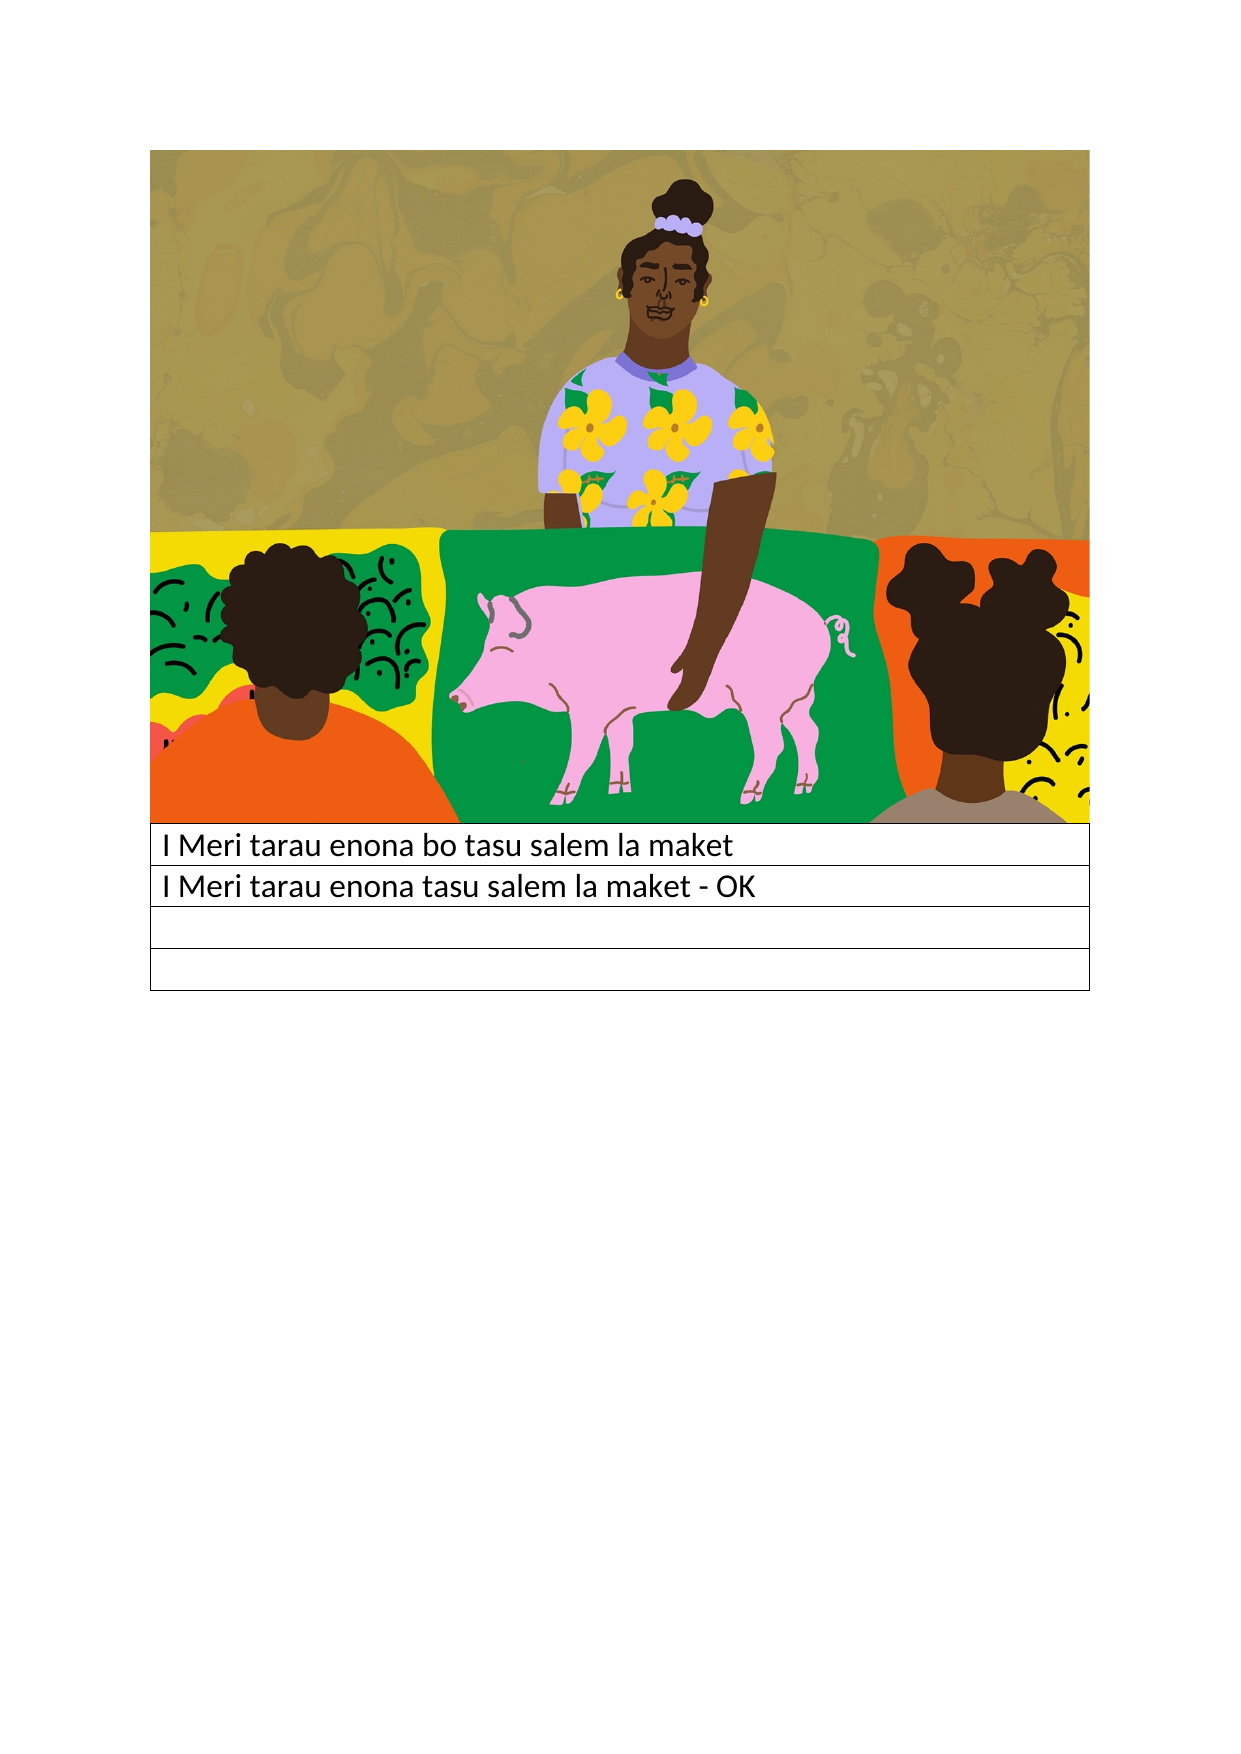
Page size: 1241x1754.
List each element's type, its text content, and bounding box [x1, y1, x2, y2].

table_cell [151, 949, 1089, 990]
table_header I Meri tarau enona bo tasu salem la maket [151, 824, 1089, 864]
table_cell [151, 907, 1089, 948]
table_cell I Meri tarau enona tasu salem la maket - OK [151, 866, 1089, 906]
picture [150, 150, 1090, 823]
